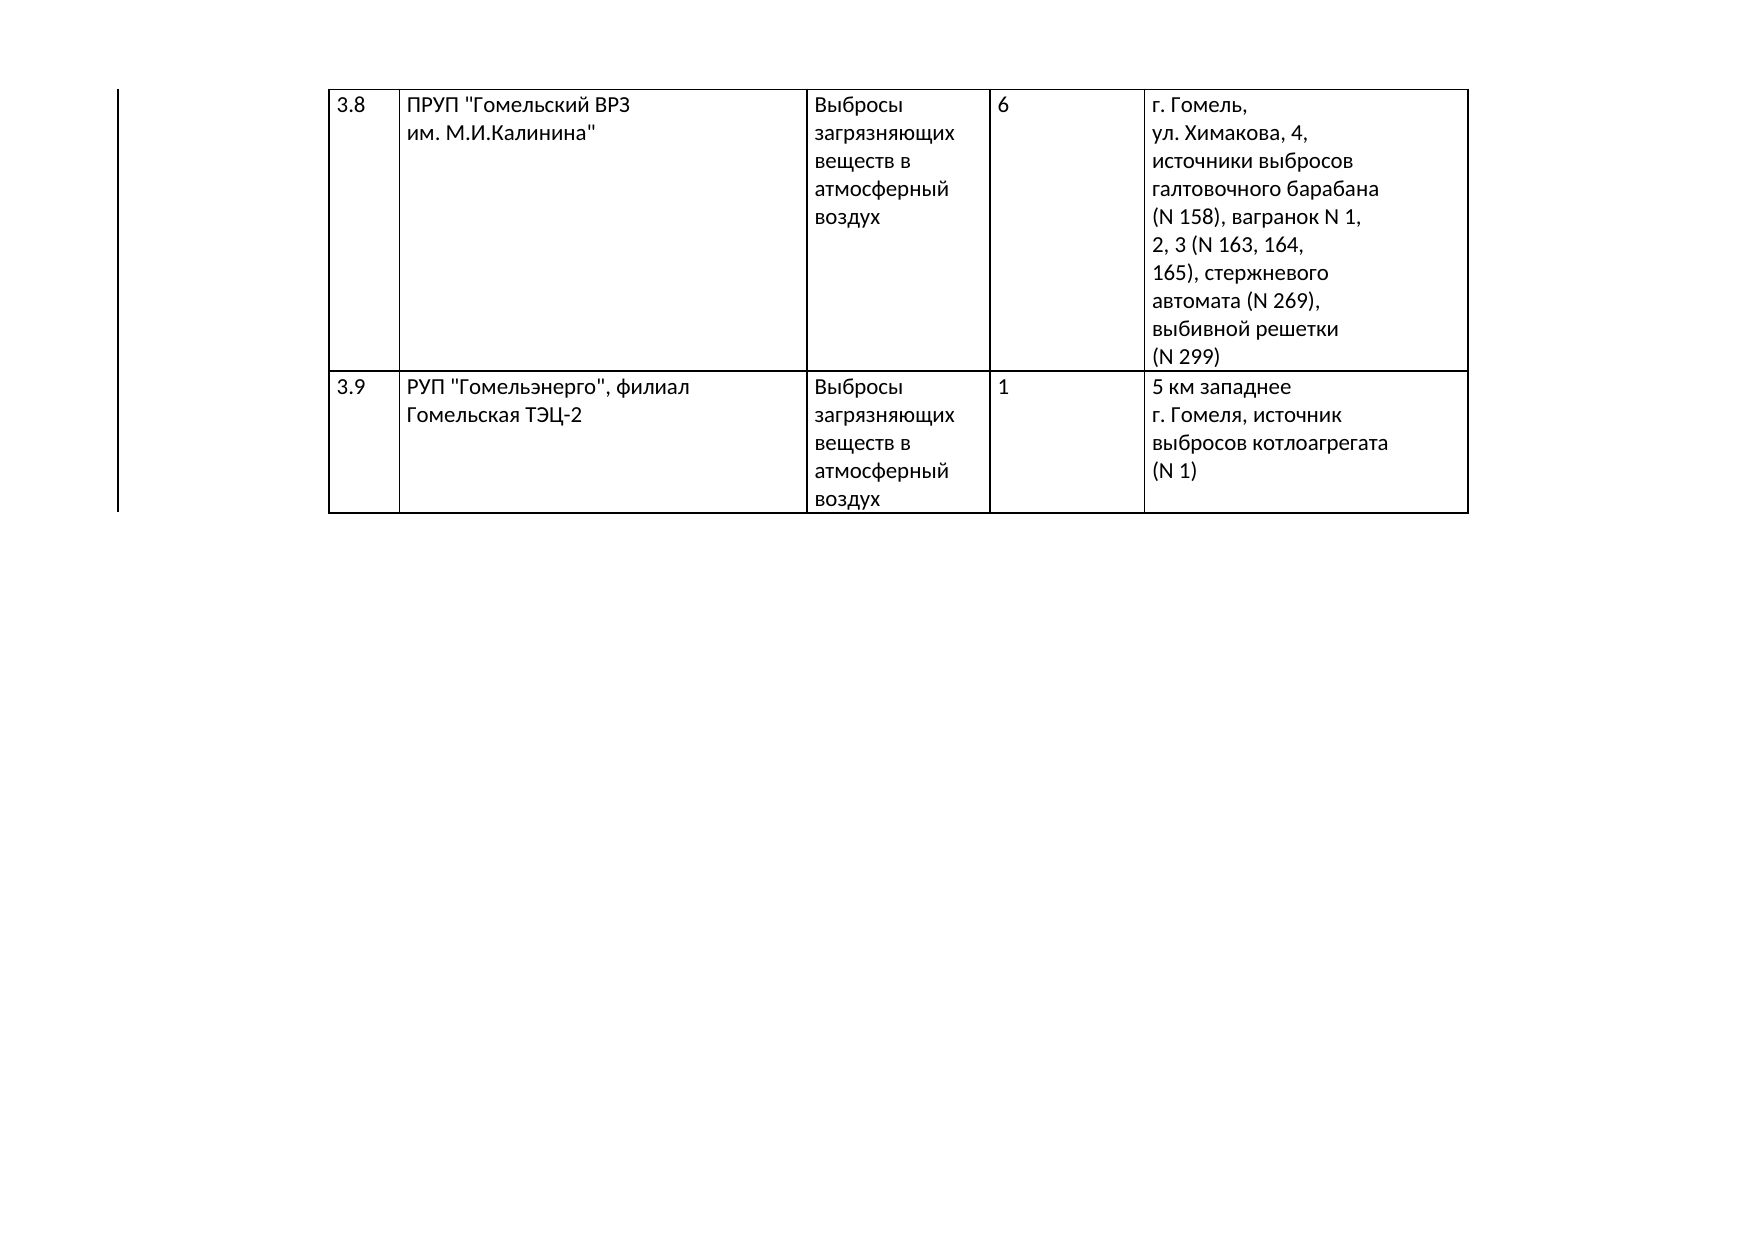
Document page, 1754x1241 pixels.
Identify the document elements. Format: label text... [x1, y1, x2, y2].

table_cell 1 [991, 372, 1144, 512]
table_cell ПРУП "Гомельский ВРЗ им. М.И.Калинина" [400, 90, 806, 370]
table_cell 3.9 [330, 372, 399, 512]
table_cell Выбросы загрязняющих веществ в атмосферный воздух [808, 372, 989, 512]
table_cell 3.8 [330, 90, 399, 370]
table_cell Выбросы загрязняющих веществ в атмосферный воздух [808, 90, 989, 370]
table_cell 6 [991, 90, 1144, 370]
table_cell 5 км западнее г. Гомеля, источник выбросов котлоагрегата (N 1) [1145, 372, 1467, 512]
table_cell РУП "Гомельэнерго", филиал Гомельская ТЭЦ-2 [400, 372, 806, 512]
table_cell г. Гомель, ул. Химакова, 4, источники выбросов галтовочного барабана (N 158), вагранок N 1, 2, 3 (N 163, 164, 165), стержневого автомата (N 269), выбивной решетки (N 299) [1145, 90, 1467, 370]
